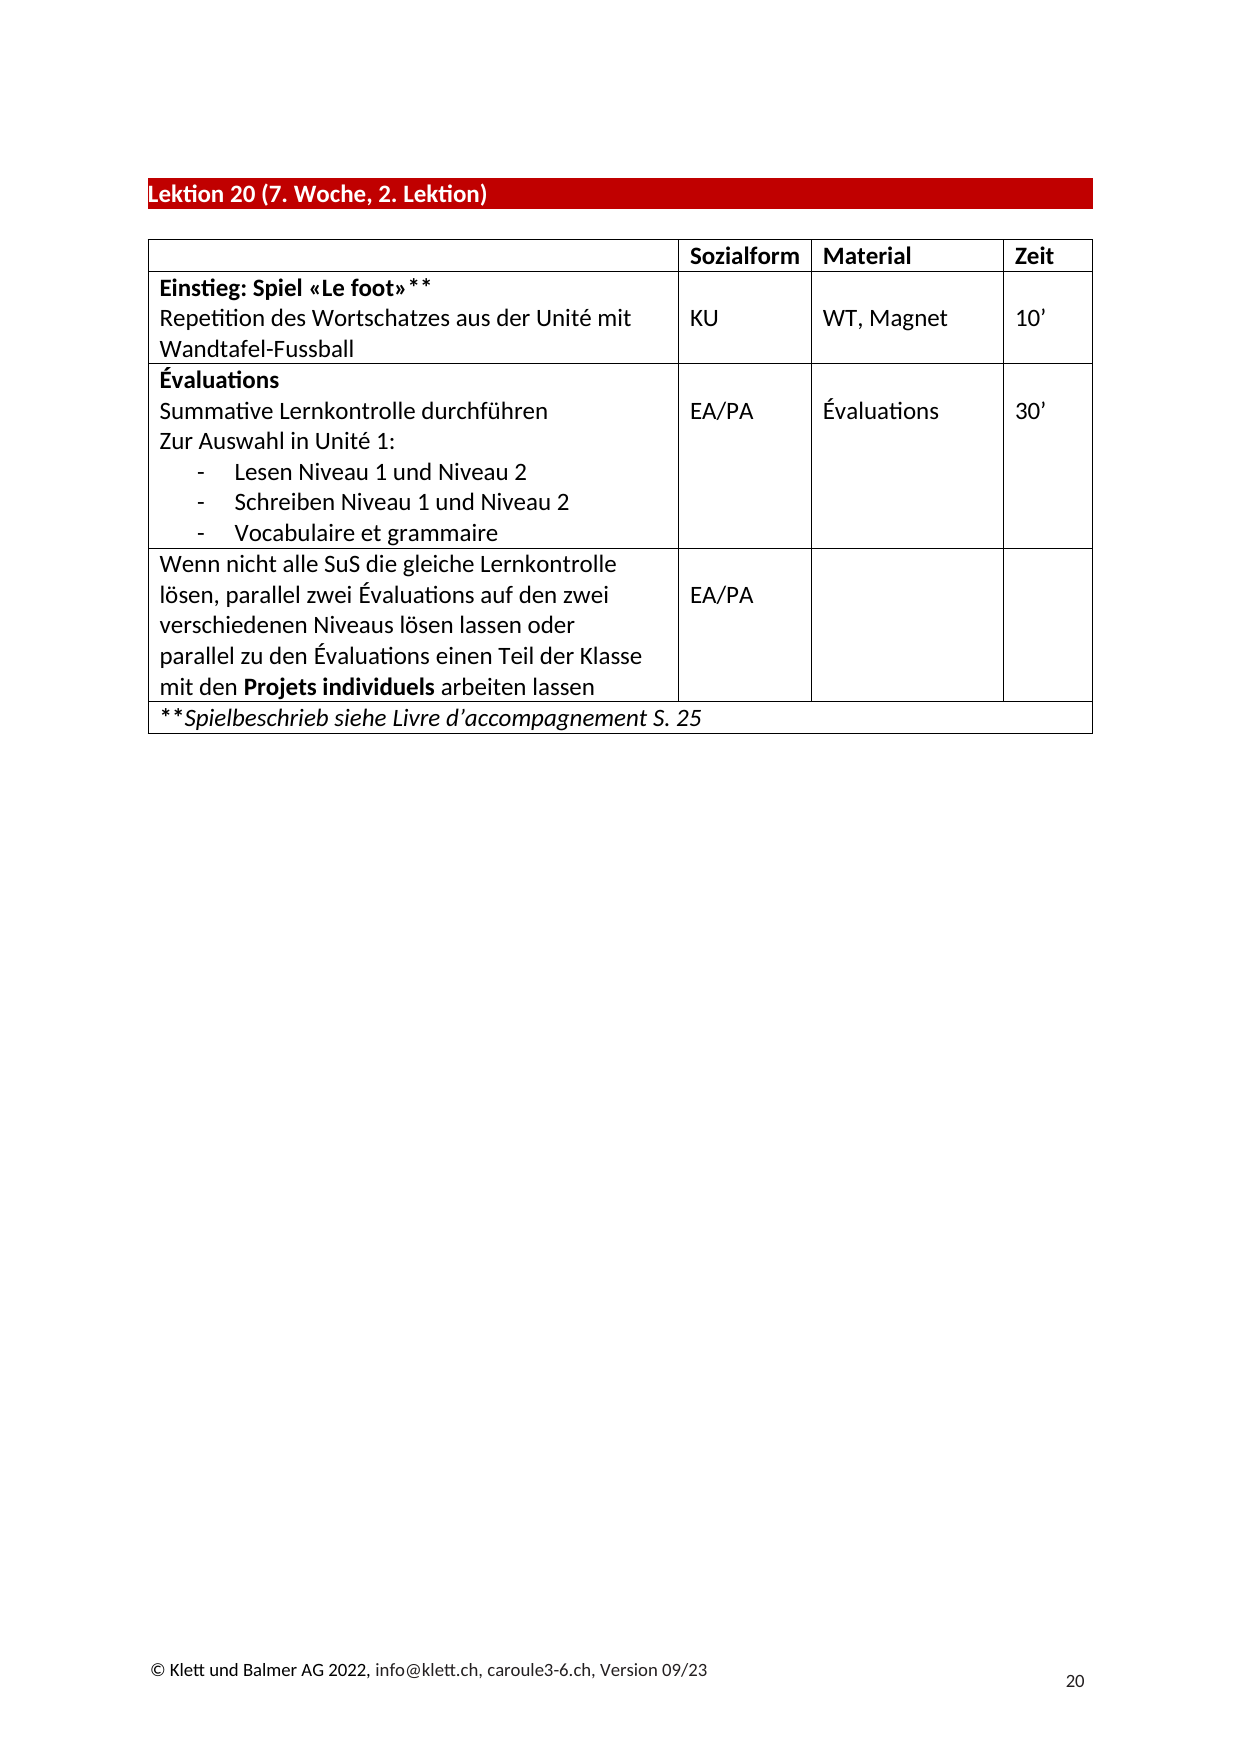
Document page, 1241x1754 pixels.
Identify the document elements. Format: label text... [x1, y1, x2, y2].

table_cell [812, 549, 1003, 701]
table_cell Évaluations Summative Lernkontrolle durchführen Zur Auswahl in Unité 1: Lesen Niveau 1 und Niveau 2 Schreiben Niveau 1 und Niveau 2 Vocabulaire et grammaire [149, 364, 678, 547]
table_cell WT, Magnet [812, 272, 1003, 363]
table_cell [1004, 549, 1092, 701]
table_cell **Spielbeschrieb siehe Livre d’accompagnement S. 25 [149, 702, 1092, 733]
table_cell EA/PA [679, 364, 811, 547]
text Lektion 20 (7. Woche, 2. Lektion) [148, 178, 1093, 209]
table_cell 10’ [1004, 272, 1092, 363]
table_header Material [812, 240, 1003, 271]
table_header [149, 240, 678, 271]
table_cell EA/PA [679, 549, 811, 701]
table_header Zeit [1004, 240, 1092, 271]
table_cell 30’ [1004, 364, 1092, 547]
table_cell Einstieg: Spiel «Le foot»** Repetition des Wortschatzes aus der Unité mit Wandtafel-Fussball [149, 272, 678, 363]
table_header Sozialform [679, 240, 811, 271]
table_cell KU [679, 272, 811, 363]
table_cell Wenn nicht alle SuS die gleiche Lernkontrolle lösen, parallel zwei Évaluations auf den zwei verschiedenen Niveaus lösen lassen oder parallel zu den Évaluations einen Teil der Klasse mit den Projets individuels arbeiten lassen [149, 549, 678, 701]
table_cell Évaluations [812, 364, 1003, 547]
